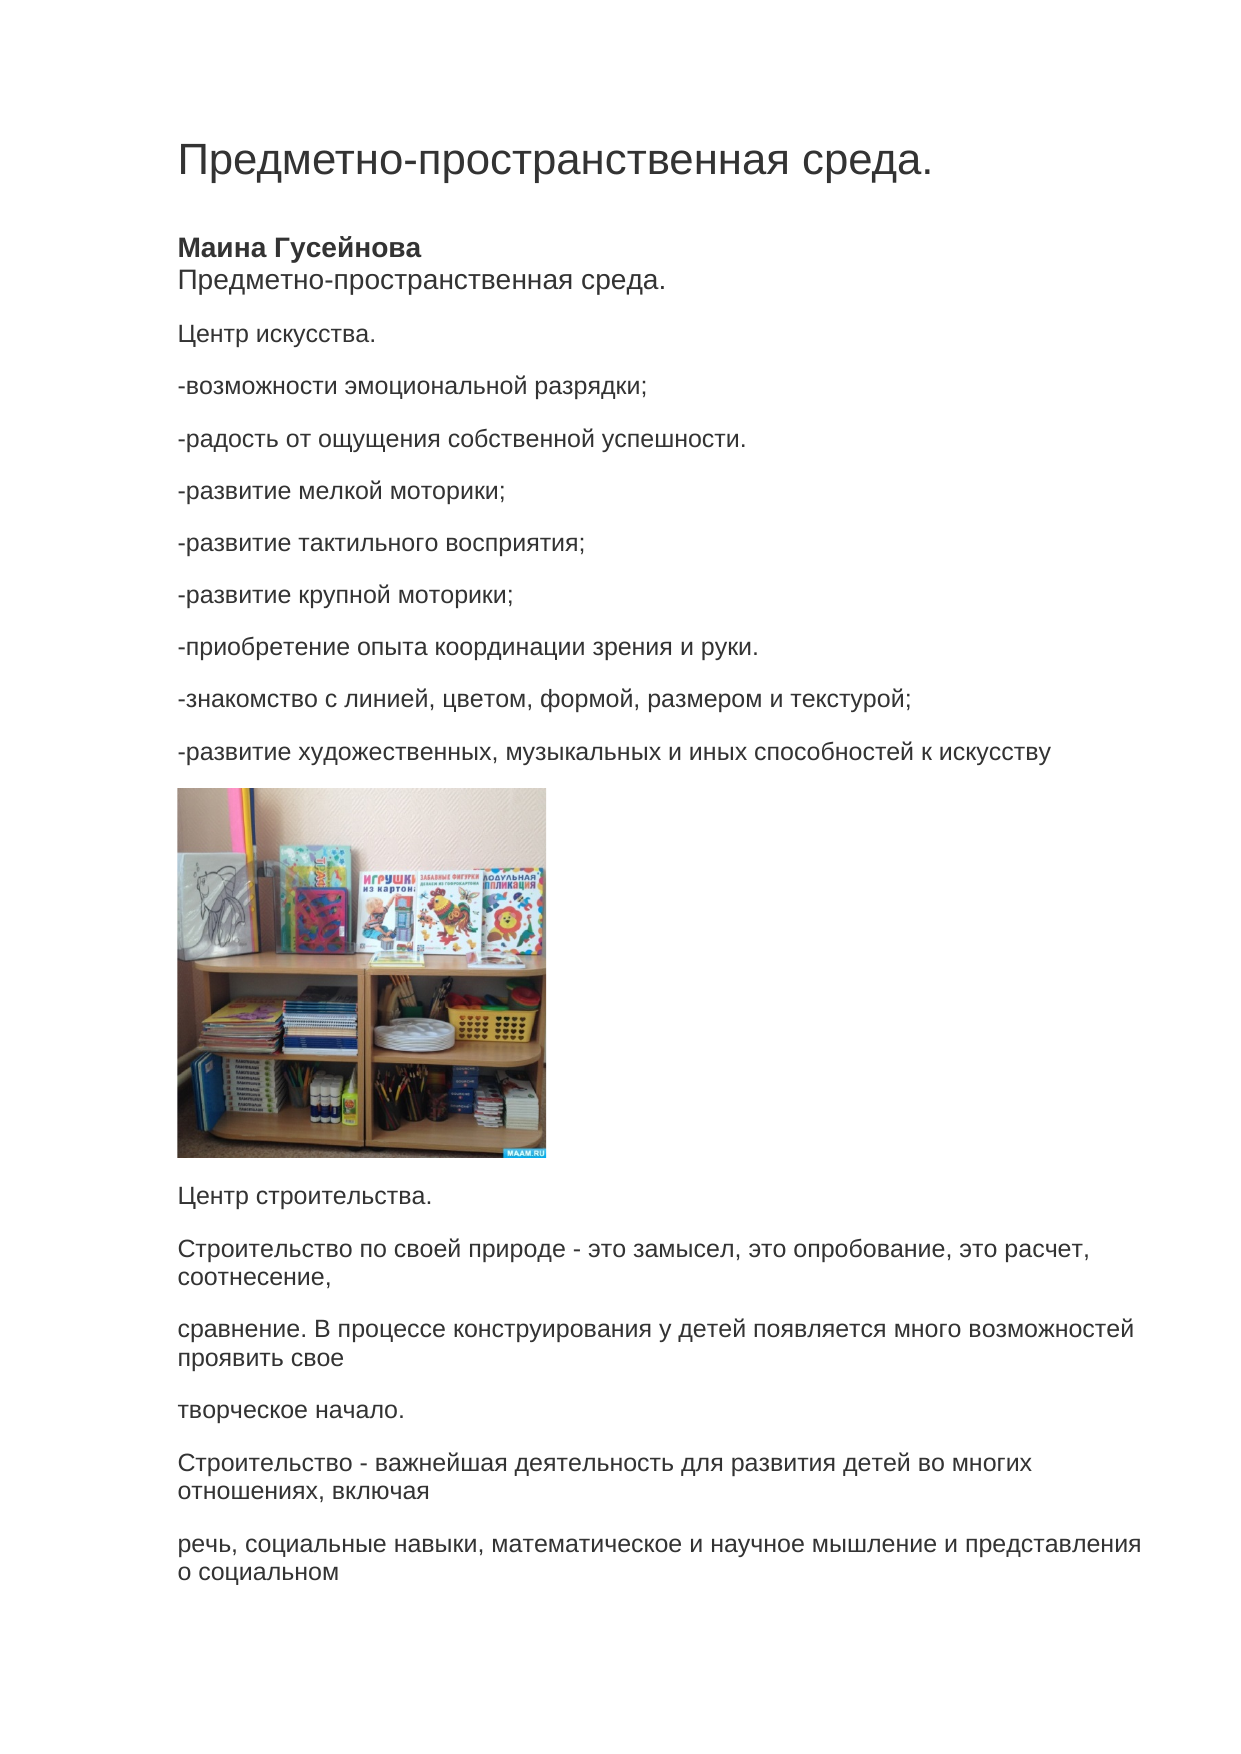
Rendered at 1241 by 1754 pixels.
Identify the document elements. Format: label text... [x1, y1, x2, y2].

text Маина Гусейнова Предметно-пространственная среда. [177, 231, 1152, 296]
text -приобретение опыта координации зрения и руки. [177, 632, 1152, 661]
text Центр строительства. [177, 1181, 1152, 1210]
text сравнение. В процессе конструирования у детей появляется много возможностей проявить свое [177, 1314, 1152, 1372]
text Строительство по своей природе - это замысел, это опробование, это расчет, соотнесение, [177, 1233, 1152, 1291]
text -развитие художественных, музыкальных и иных способностей к искусству [177, 737, 1152, 765]
text творческое начало. [177, 1395, 1152, 1424]
text -развитие мелкой моторики; [177, 476, 1152, 504]
text речь, социальные навыки, математическое и научное мышление и представления о социальном [177, 1528, 1152, 1586]
text Предметно-пространственная среда. [177, 134, 1152, 184]
text -радость от ощущения собственной успешности. [177, 423, 1152, 452]
text -возможности эмоциональной разрядки; [177, 371, 1152, 400]
text -развитие крупной моторики; [177, 580, 1152, 609]
text -знакомство с линией, цветом, формой, размером и текстурой; [177, 684, 1152, 713]
picture [177, 788, 547, 1158]
text Строительство - важнейшая деятельность для развития детей во многих отношениях, включая [177, 1448, 1152, 1505]
text Центр искусства. [177, 319, 1152, 348]
text -развитие тактильного восприятия; [177, 528, 1152, 557]
